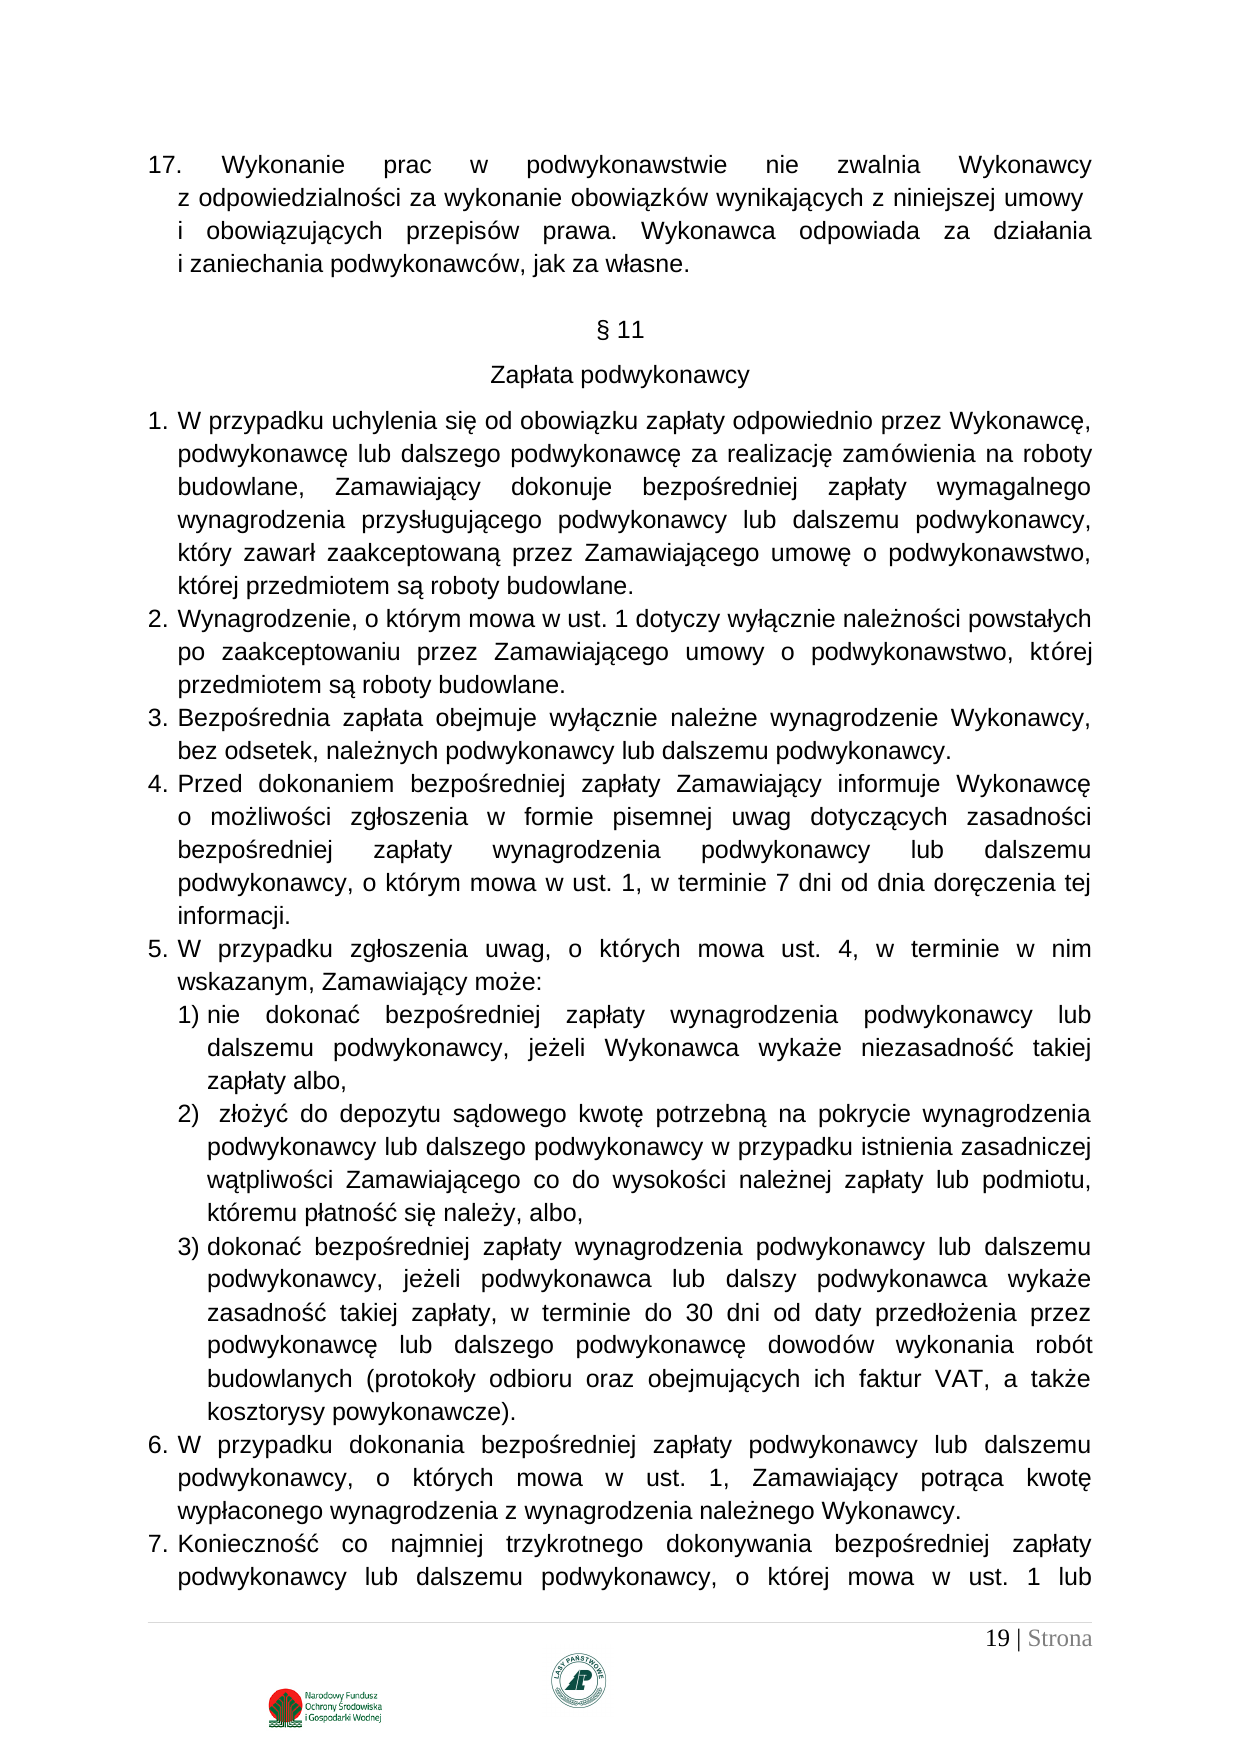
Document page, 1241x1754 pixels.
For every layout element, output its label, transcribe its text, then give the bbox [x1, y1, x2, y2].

list złożyć do depozytu sądowego kwotę potrzebną na pokrycie wynagrodzenia podwykonawcy lub dalszego podwykonawcy w przypadku istnienia zasadniczej wątpliwości Zamawiającego co do wysokości należnej zapłaty lub podmiotu, któremu płatność się należy, albo, [177, 1099, 1092, 1227]
list Wynagrodzenie, o którym mowa w ust. 1 dotyczy wyłącznie należności powstałych po zaakceptowaniu przez Zamawiającego umowy o podwykonawstwo, której przedmiotem są roboty budowlane. [148, 604, 1092, 699]
picture [542, 1644, 614, 1717]
list Bezpośrednia zapłata obejmuje wyłącznie należne wynagrodzenie Wykonawcy, bez odsetek, należnych podwykonawcy lub dalszemu podwykonawcy. [148, 703, 1092, 765]
list W przypadku dokonania bezpośredniej zapłaty podwykonawcy lub dalszemu podwykonawcy, o których mowa w ust. 1, Zamawiający potrąca kwotę wypłaconego wynagrodzenia z wynagrodzenia należnego Wykonawcy. [148, 1429, 1092, 1524]
list Wykonanie prac w podwykonawstwie nie zwalnia Wykonawcy z odpowiedzialności za wykonanie obowiązków wynikających z niniejszej umowy i obowiązujących przepisów prawa. Wykonawca odpowiada za działania i zaniechania podwykonawców, jak za własne. [148, 150, 1092, 278]
picture [261, 1644, 389, 1754]
list Przed dokonaniem bezpośredniej zapłaty Zamawiający informuje Wykonawcę o możliwości zgłoszenia w formie pisemnej uwag dotyczących zasadności bezpośredniej zapłaty wynagrodzenia podwykonawcy lub dalszemu podwykonawcy, o którym mowa w ust. 1, w terminie 7 dni od dnia doręczenia tej informacji. [148, 769, 1092, 930]
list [148, 1529, 1092, 1590]
list dokonać bezpośredniej zapłaty wynagrodzenia podwykonawcy lub dalszemu podwykonawcy, jeżeli podwykonawca lub dalszy podwykonawca wykaże zasadność takiej zapłaty, w terminie do 30 dni od daty przedłożenia przez podwykonawcę lub dalszego podwykonawcę dowodów wykonania robót budowlanych (protokoły odbioru oraz obejmujących ich faktur VAT, a także kosztorysy powykonawcze). [177, 1231, 1092, 1425]
list nie dokonać bezpośredniej zapłaty wynagrodzenia podwykonawcy lub dalszemu podwykonawcy, jeżeli Wykonawca wykaże niezasadność takiej zapłaty albo, [177, 1000, 1092, 1095]
text § 11 [148, 315, 1092, 344]
list W przypadku zgłoszenia uwag, o których mowa ust. 4, w terminie w nim wskazanym, Zamawiający może: [148, 934, 1092, 996]
text Zapłata podwykonawcy [148, 360, 1092, 389]
list W przypadku uchylenia się od obowiązku zapłaty odpowiednio przez Wykonawcę, podwykonawcę lub dalszego podwykonawcę za realizację zamówienia na roboty budowlane, Zamawiający dokonuje bezpośredniej zapłaty wymagalnego wynagrodzenia przysługującego podwykonawcy lub dalszemu podwykonawcy, który zawarł zaakceptowaną przez Zamawiającego umowę o podwykonawstwo, której przedmiotem są roboty budowlane. [148, 406, 1092, 600]
